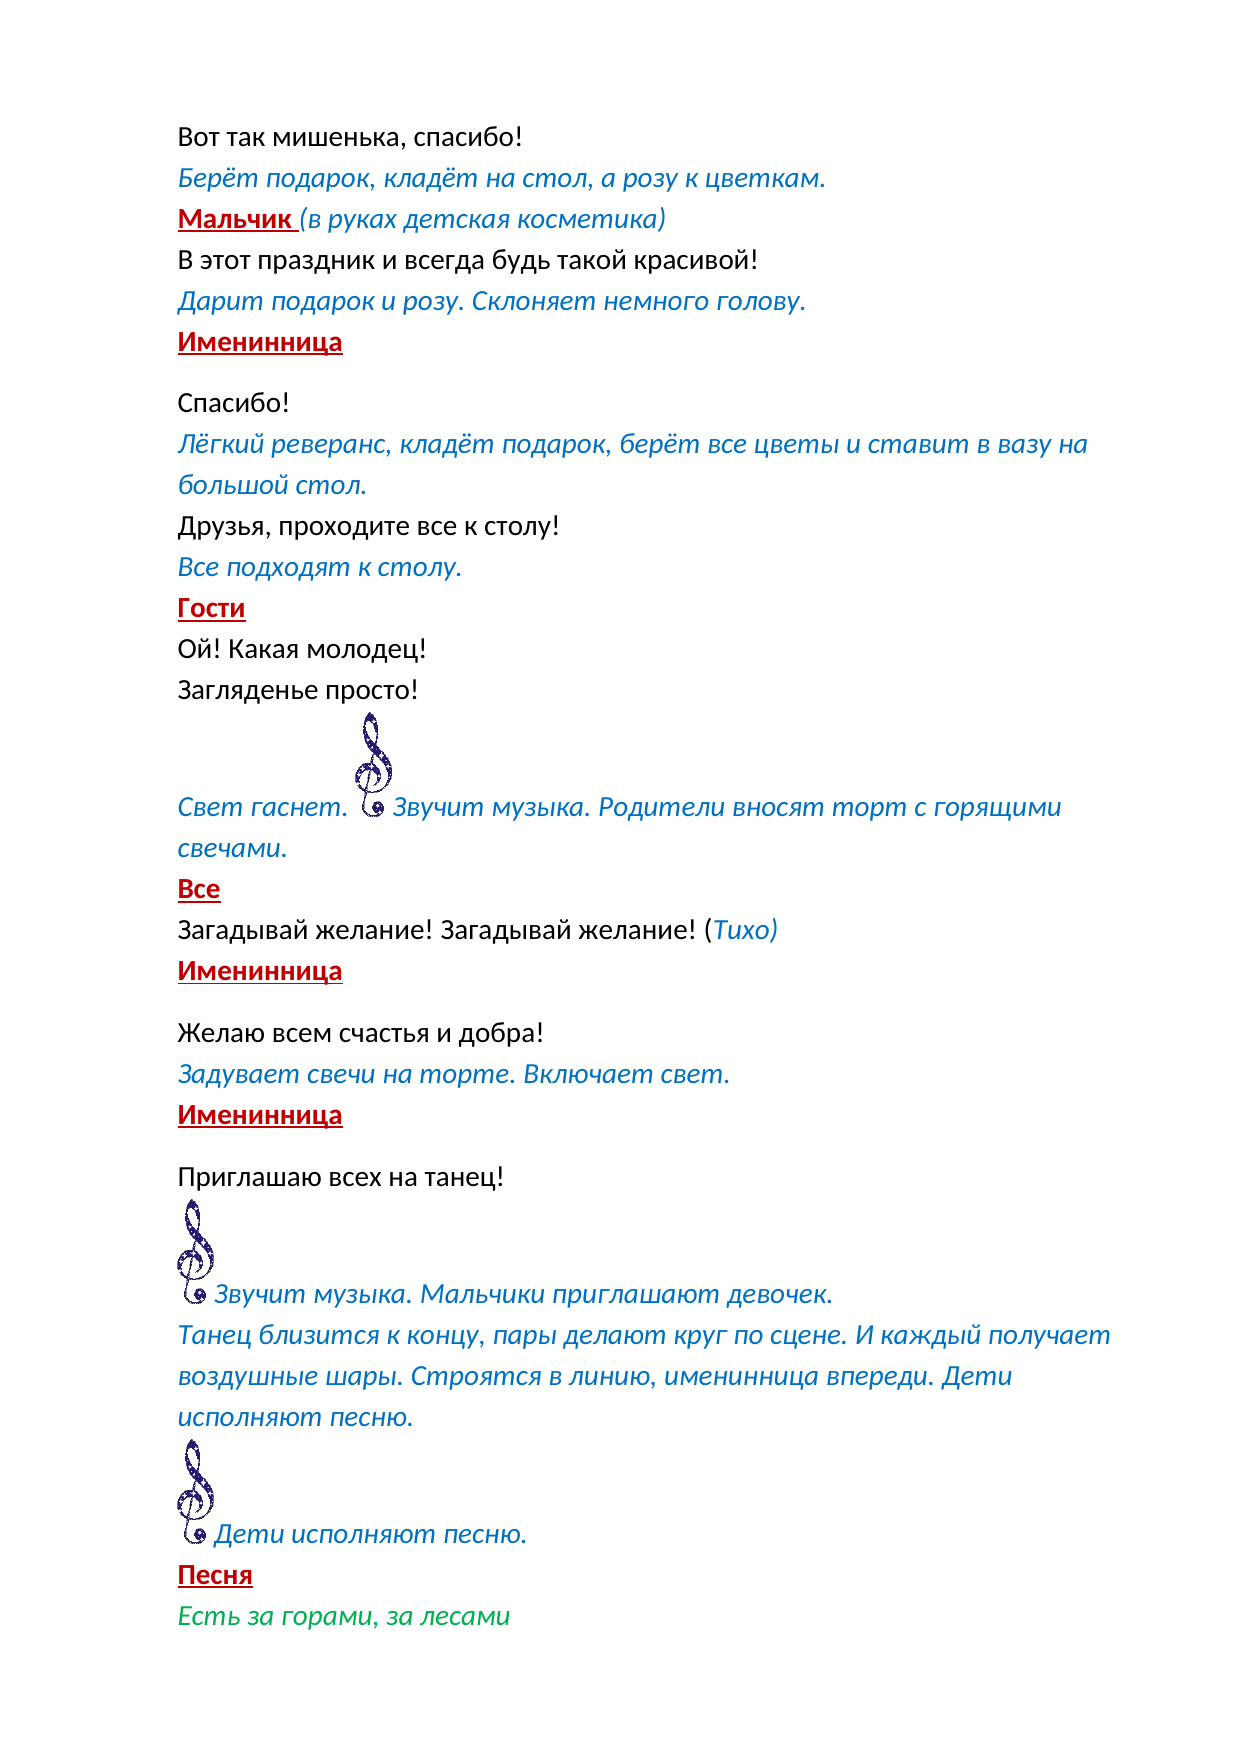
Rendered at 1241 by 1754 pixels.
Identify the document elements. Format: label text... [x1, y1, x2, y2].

text Друзья, проходите все к столу! [177, 507, 1152, 543]
text Приглашаю всех на танец! [177, 1158, 1152, 1193]
text Дети исполняют песню. [177, 1439, 1152, 1551]
text Танец близится к концу, пары делают круг по сцене. И каждый получает воздушные шары. Строятся в линию, именинница впереди. Дети исполняют песню. [177, 1316, 1152, 1433]
text Именинница [177, 952, 1152, 988]
text Спасибо! [177, 384, 1152, 420]
text Есть за горами, за лесами [177, 1597, 1152, 1632]
text Песня [177, 1556, 1152, 1592]
text Все [177, 870, 1152, 906]
picture [177, 1198, 214, 1304]
text Гости [177, 589, 1152, 625]
text Ой! Какая молодец! [177, 630, 1152, 666]
text Именинница [177, 323, 1152, 358]
text Именинница [177, 1096, 1152, 1131]
text Загляденье просто! [177, 671, 1152, 707]
text Звучит музыка. Мальчики приглашают девочек. [177, 1198, 1152, 1311]
text Берёт подарок, кладёт на стол, а розу к цветкам. [177, 159, 1152, 195]
text Мальчик (в руках детская косметика) [177, 200, 1152, 236]
text Задувает свечи на торте. Включает свет. [177, 1055, 1152, 1091]
picture [177, 1438, 214, 1544]
text Свет гаснет. Звучит музыка. Родители вносят торт с горящими свечами. [177, 712, 1152, 865]
text Все подходят к столу. [177, 548, 1152, 584]
text Лёгкий реверанс, кладёт подарок, берёт все цветы и ставит в вазу на большой стол. [177, 426, 1152, 502]
text Вот так мишенька, спасибо! [177, 118, 1152, 154]
picture [355, 712, 392, 817]
text В этот праздник и всегда будь такой красивой! [177, 241, 1152, 277]
text Дарит подарок и розу. Склоняет немного голову. [177, 282, 1152, 317]
text Загадывай желание! Загадывай желание! (Тихо) [177, 911, 1152, 947]
text Желаю всем счастья и добра! [177, 1014, 1152, 1049]
